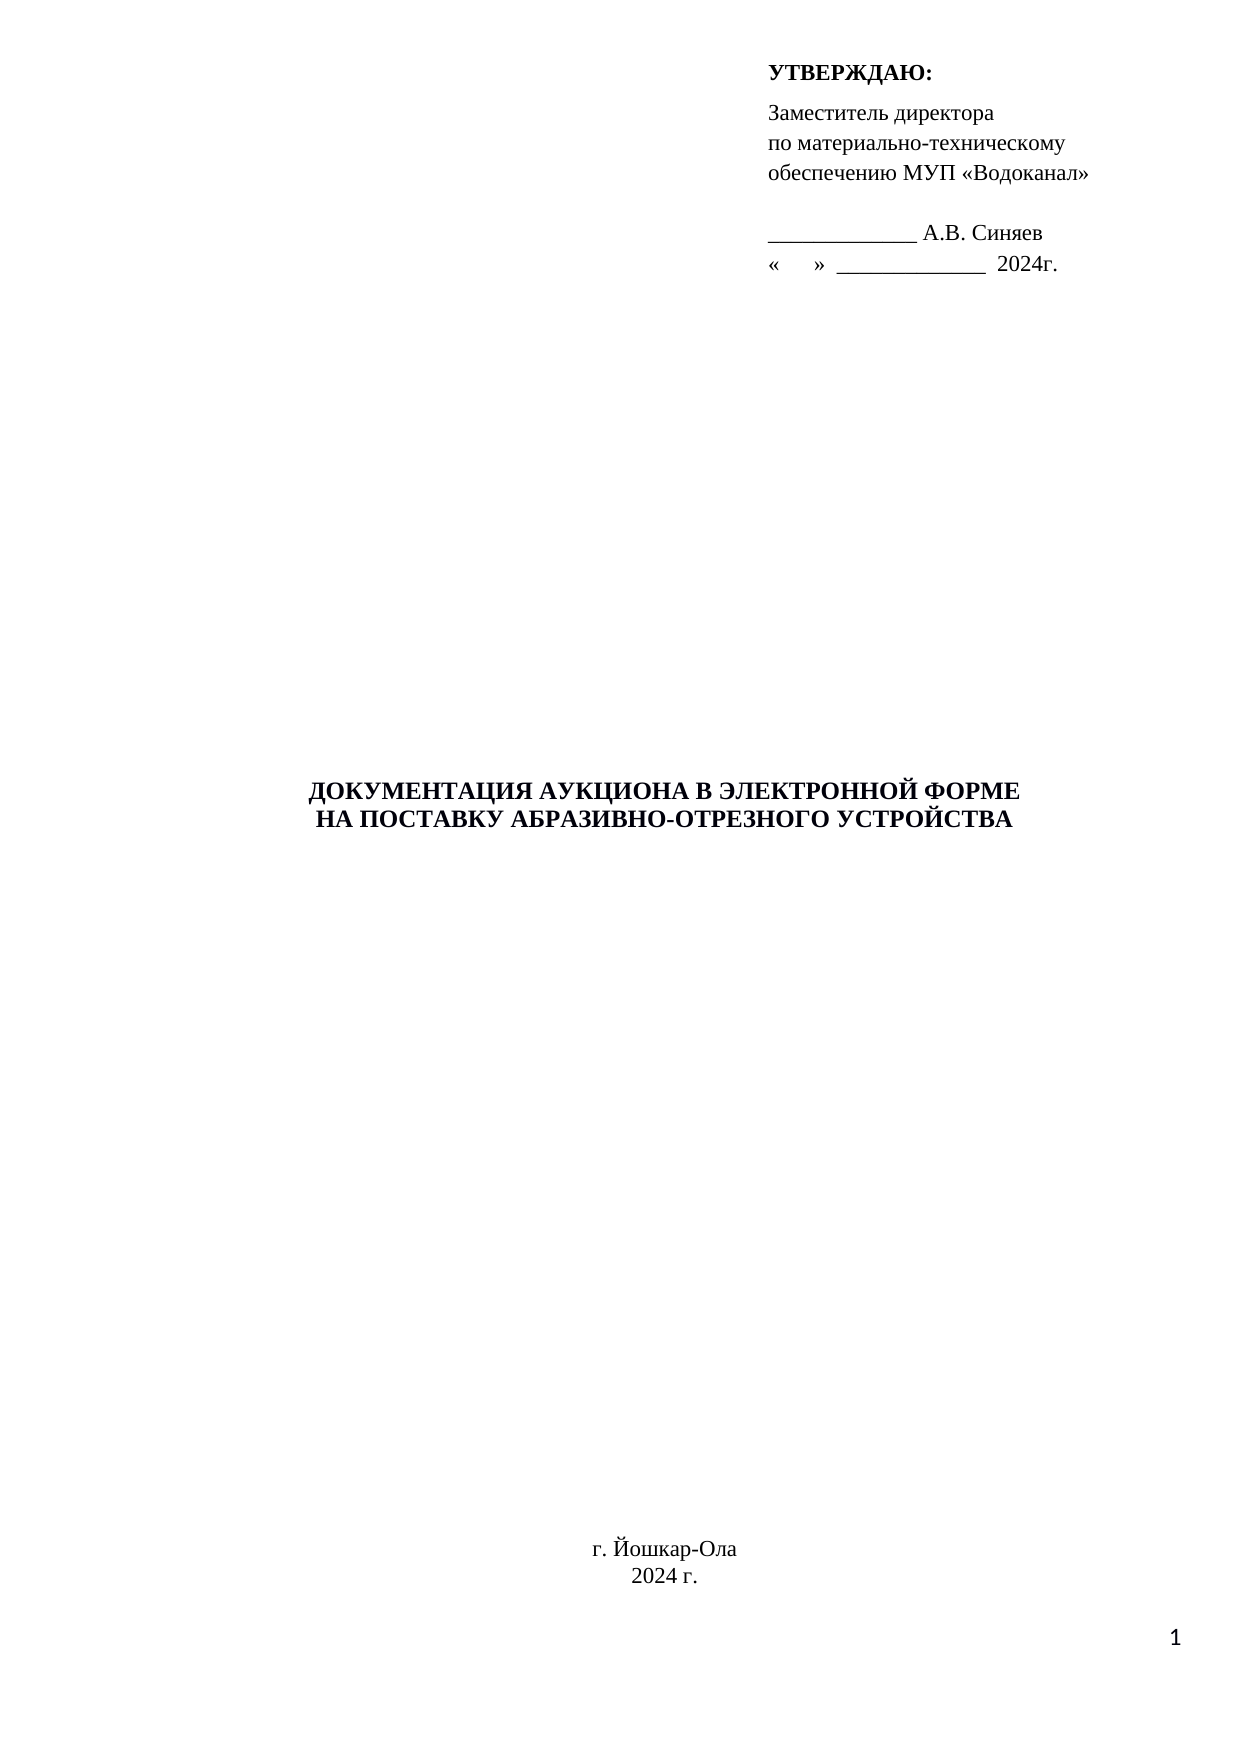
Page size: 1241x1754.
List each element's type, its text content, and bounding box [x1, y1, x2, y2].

text Заместитель директора [590, 99, 1181, 125]
text _____________ А.В. Синяев [590, 219, 1181, 246]
text ДОКУМЕНТАЦИЯ АУКЦИОНА В ЭЛЕКТРОННОЙ ФОРМЕ [148, 776, 1181, 804]
text « » _____________ 2024г. [590, 250, 1181, 276]
text г. Йошкар-Ола [148, 1535, 1181, 1562]
text НА ПОСТАВКУ АБРАЗИВНО-ОТРЕЗНОГО УСТРОЙСТВА [148, 804, 1181, 833]
text обеспечению МУП «Водоканал» [590, 159, 1181, 185]
text УТВЕРЖДАЮ: [768, 59, 1181, 86]
text по материально-техническому [590, 129, 1181, 155]
text 2024 г. [148, 1562, 1181, 1588]
